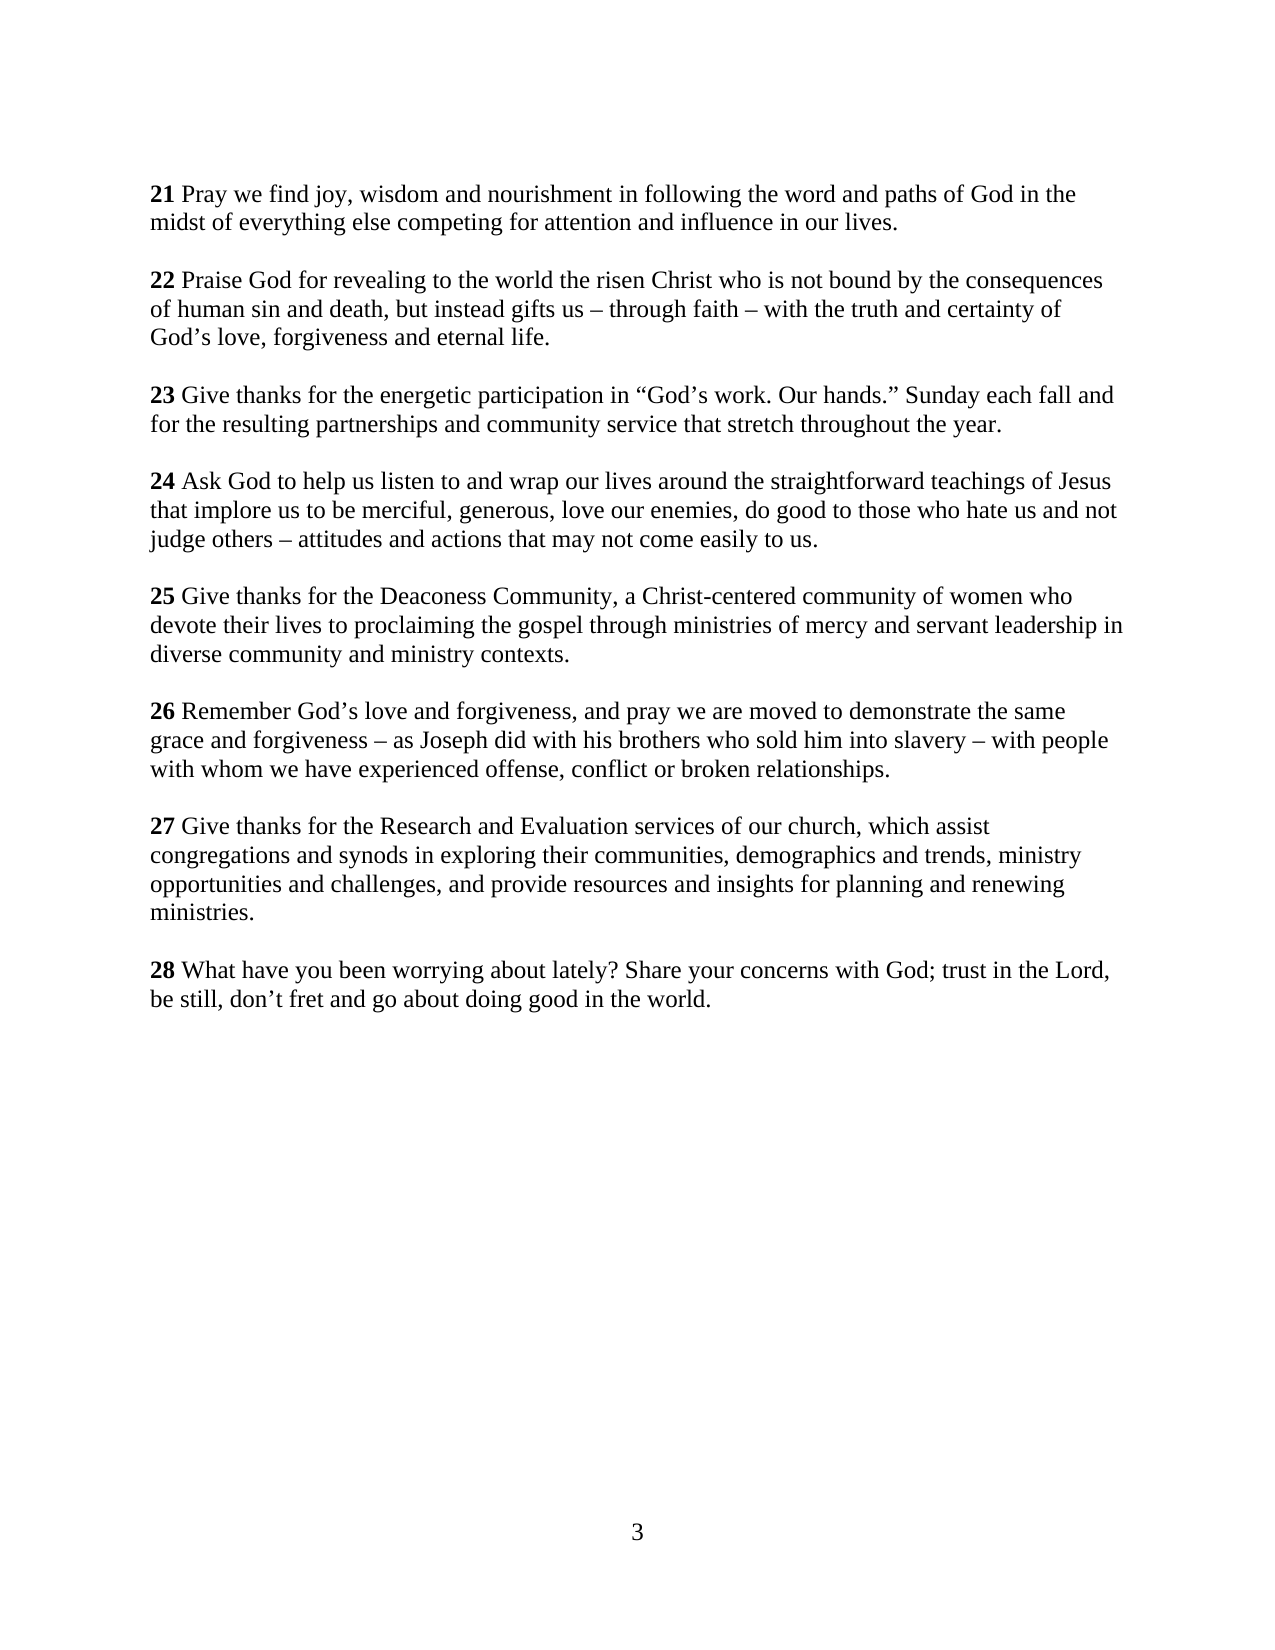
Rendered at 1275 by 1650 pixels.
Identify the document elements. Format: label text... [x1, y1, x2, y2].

text 24 Ask God to help us listen to and wrap our lives around the straightforward teachings of Jesus that implore us to be merciful, generous, love our enemies, do good to those who hate us and not judge others – attitudes and actions that may not come easily to us. [150, 466, 1125, 552]
text 27 Give thanks for the Research and Evaluation services of our church, which assist congregations and synods in exploring their communities, demographics and trends, ministry opportunities and challenges, and provide resources and insights for planning and renewing ministries. [150, 811, 1125, 926]
text 22 Praise God for revealing to the world the risen Christ who is not bound by the consequences of human sin and death, but instead gifts us – through faith – with the truth and certainty of God’s love, forgiveness and eternal life. [150, 265, 1125, 351]
text 23 Give thanks for the energetic participation in “God’s work. Our hands.” Sunday each fall and for the resulting partnerships and community service that stretch throughout the year. [150, 380, 1125, 437]
text 21 Pray we find joy, wisdom and nourishment in following the word and paths of God in the midst of everything else competing for attention and influence in our lives. [150, 179, 1125, 236]
text 28 What have you been worrying about lately? Share your concerns with God; trust in the Lord, be still, don’t fret and go about doing good in the world. [150, 955, 1125, 1012]
text 25 Give thanks for the Deaconess Community, a Christ-centered community of women who devote their lives to proclaiming the gospel through ministries of mercy and servant leadership in diverse community and ministry contexts. [150, 581, 1125, 667]
text 26 Remember God’s love and forgiveness, and pray we are moved to demonstrate the same grace and forgiveness – as Joseph did with his brothers who sold him into slavery – with people with whom we have experienced offense, conflict or broken relationships. [150, 696, 1125, 782]
